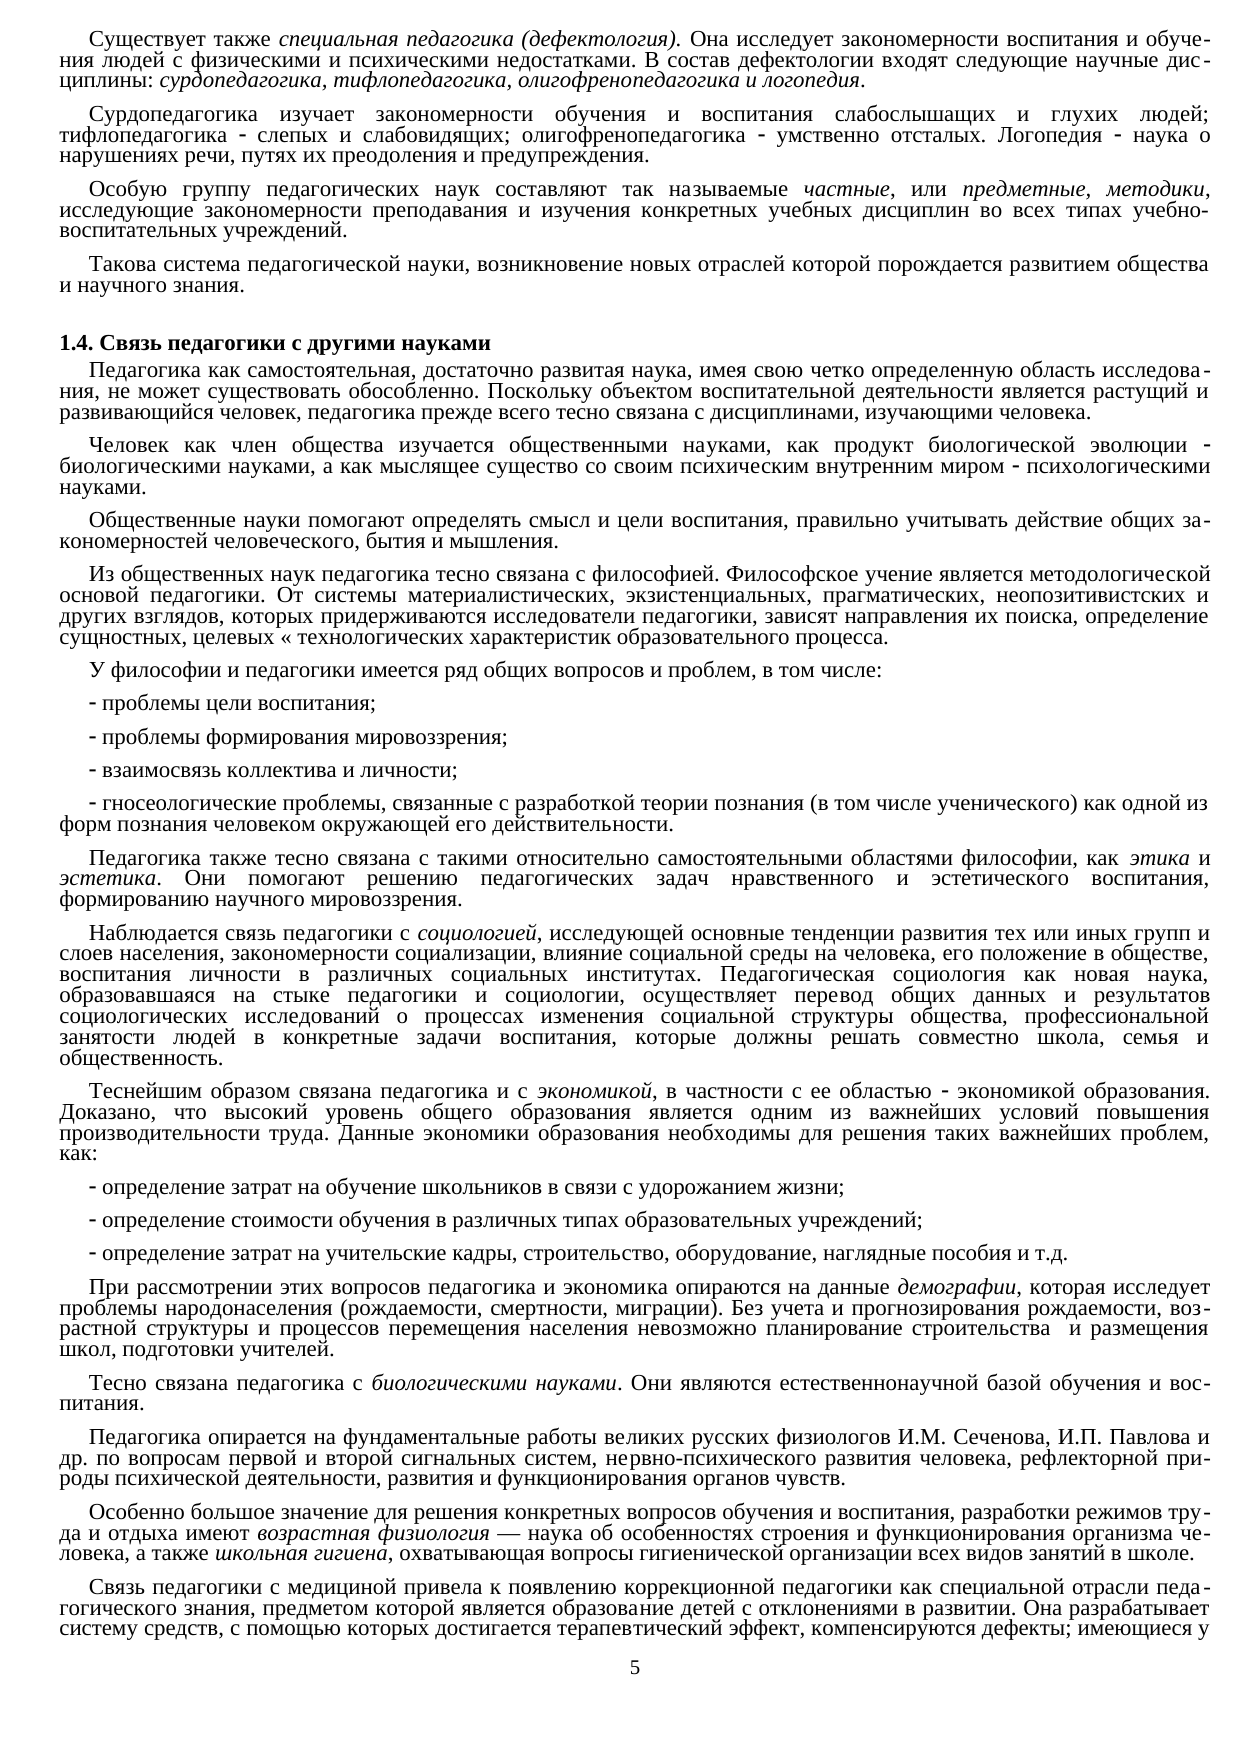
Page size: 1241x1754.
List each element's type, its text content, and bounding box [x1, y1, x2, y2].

text проблемы цели воспитания; [59, 694, 1211, 715]
text Человек как член общества изучается общественными науками, как продукт биологической эволюции биологическими науками, а как мыслящее существо со своим психическим внутренним миром психологическими науками. [59, 436, 1211, 498]
text определение стоимости обучения в различных типах образовательных учреждений; [59, 1211, 1211, 1232]
text Педагогика опирается на фундаментальные работы великих русских физиологов И.М. Сеченова, И.П. Павлова и др. по вопросам первой и второй сигнальных систем, нервно-психического развития человека, рефлекторной природы психической деятельности, развития и функционирования органов чувств. [59, 1427, 1211, 1490]
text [59, 1577, 1211, 1640]
text гносеологические проблемы, связанные с разработкой теории познания (в том числе ученического) как одной из форм познания человеком окружающей его действительности. [59, 794, 1211, 836]
text Педагогика также тесно связана с такими относительно самостоятельными областями философии, как этика и эстетика. Они помогают решению педагогических задач нравственного и эстетического воспитания, формированию научного мировоззрения. [59, 848, 1211, 911]
text Общественные науки помогают определять смысл и цели воспитания, правильно учитывать действие общих закономерностей человеческого, бытия и мышления. [59, 511, 1211, 552]
text Существует также специальная педагогика (дефектология). Oна исследует закономерности воспитания и обучения людей с физическими и психическими недостатками. В состав дефектологии входят следующие научные дисциплины: сурдопедагогика, тифлопедагогика, олигофренопедагогика и логопедия. [59, 29, 1211, 92]
text проблемы формирования мировоззрения; [59, 727, 1211, 748]
text Наблюдается связь педагогики с социологией, исследующей основные тенденции развития тех или иных групп и слоев населения, закономерности социализации, влияние социальной среды на человека, его положение в обществе, воспитания личности в различных социальных институтах. Педагогическая социология как новая наука, образовавшаяся на стыке педагогики и социологии, осуществляет перевод общих данных и результатов социологических исследований о процессах изменения социальной структуры общества, профессиональной занятости людей в конкретные задачи воспитания, которые должны решать совместно школа, семья и общественность. [59, 923, 1211, 1069]
text Особенно большое значение для решения конкретных вопросов обучения и воспитания, разработки режимов труда и отдыха имеют возрастная физиология — наука об особенностях строения и функционирования организма человека, а также школьная гигиена, охватывающая вопросы гигиенической организации всех видов занятий в школе. [59, 1502, 1211, 1565]
text Такова система педагогической науки, возникновение новых отраслей которой порождается развитием общества и научного знания. [59, 254, 1211, 296]
text У философии и педагогики имеется ряд общих вопросов и проблем, в том числе: [190, 661, 1211, 682]
subtitle 1.4. Связь педагогики с другими науками [59, 334, 1211, 354]
text Педагогика как самостоятельная, достаточно развитая наука, имея свою четко определенную область исследования, не может существовать обособленно. Поскольку объектом воспитательной деятельности является растущий и развивающийся человек, педагогика прежде всего тесно связана с дисциплинами, изучающими человека. [59, 361, 1211, 423]
text Тесно связана педагогика с биологическими науками. Они являются естественнонаучной базой обучения и воспитания. [59, 1373, 1211, 1415]
text Из общественных наук педагогика тесно связана с философией. Философское учение является методологической основой педагогики. От системы материалистических, экзистенциальных, прагматических, неопозитивистских и других взглядов, которых придерживаются исследователи педагогики, зависят направления их поиска, определение сущностных, целевых « технологических характеристик образовательного процесса. [59, 565, 1211, 648]
text Теснейшим образом связана педагогика и с экономикой, в частности с ее областью экономикой образования. Доказано, что высокий уровень общего образования является одним из важнейших условий повышения производительности труда. Данные экономики образования необходимы для решения таких важнейших проблем, как: [59, 1082, 1211, 1165]
text взаимосвязь коллектива и личности; [59, 761, 1211, 782]
text При рассмотрении этих вопросов педагогика и экономика опираются на данные демографии, которая исследует проблемы народонаселения (рождаемости, смертности, миграции). Без учета и прогнозирования рождаемости, возрастной структуры и процессов перемещения населения невозможно планирование строительства и размещения школ, подготовки учителей. [59, 1277, 1211, 1361]
text определение затрат на учительские кадры, строительство, оборудование, наглядные пособия и т.д. [59, 1244, 1211, 1265]
text Сурдопедагогика изучает закономерности обучения и воспитания слабослышащих и глухих людей; тифлопедагогика слепых и слабовидящих; олигофренопедагогика умственно отсталых. Логопедия наука о нарушениях речи, путях их преодоления и предупреждения. [59, 104, 1211, 167]
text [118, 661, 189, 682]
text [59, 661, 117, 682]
text определение затрат на обучение школьников в связи с удорожанием жизни; [59, 1177, 1211, 1198]
text Особую группу педагогических наук составляют так называемые частные, или предметные, методики, исследующие закономерности преподавания и изучения конкретных учебных дисциплин во всех типах учебно-воспитательных учреждений. [59, 179, 1211, 242]
